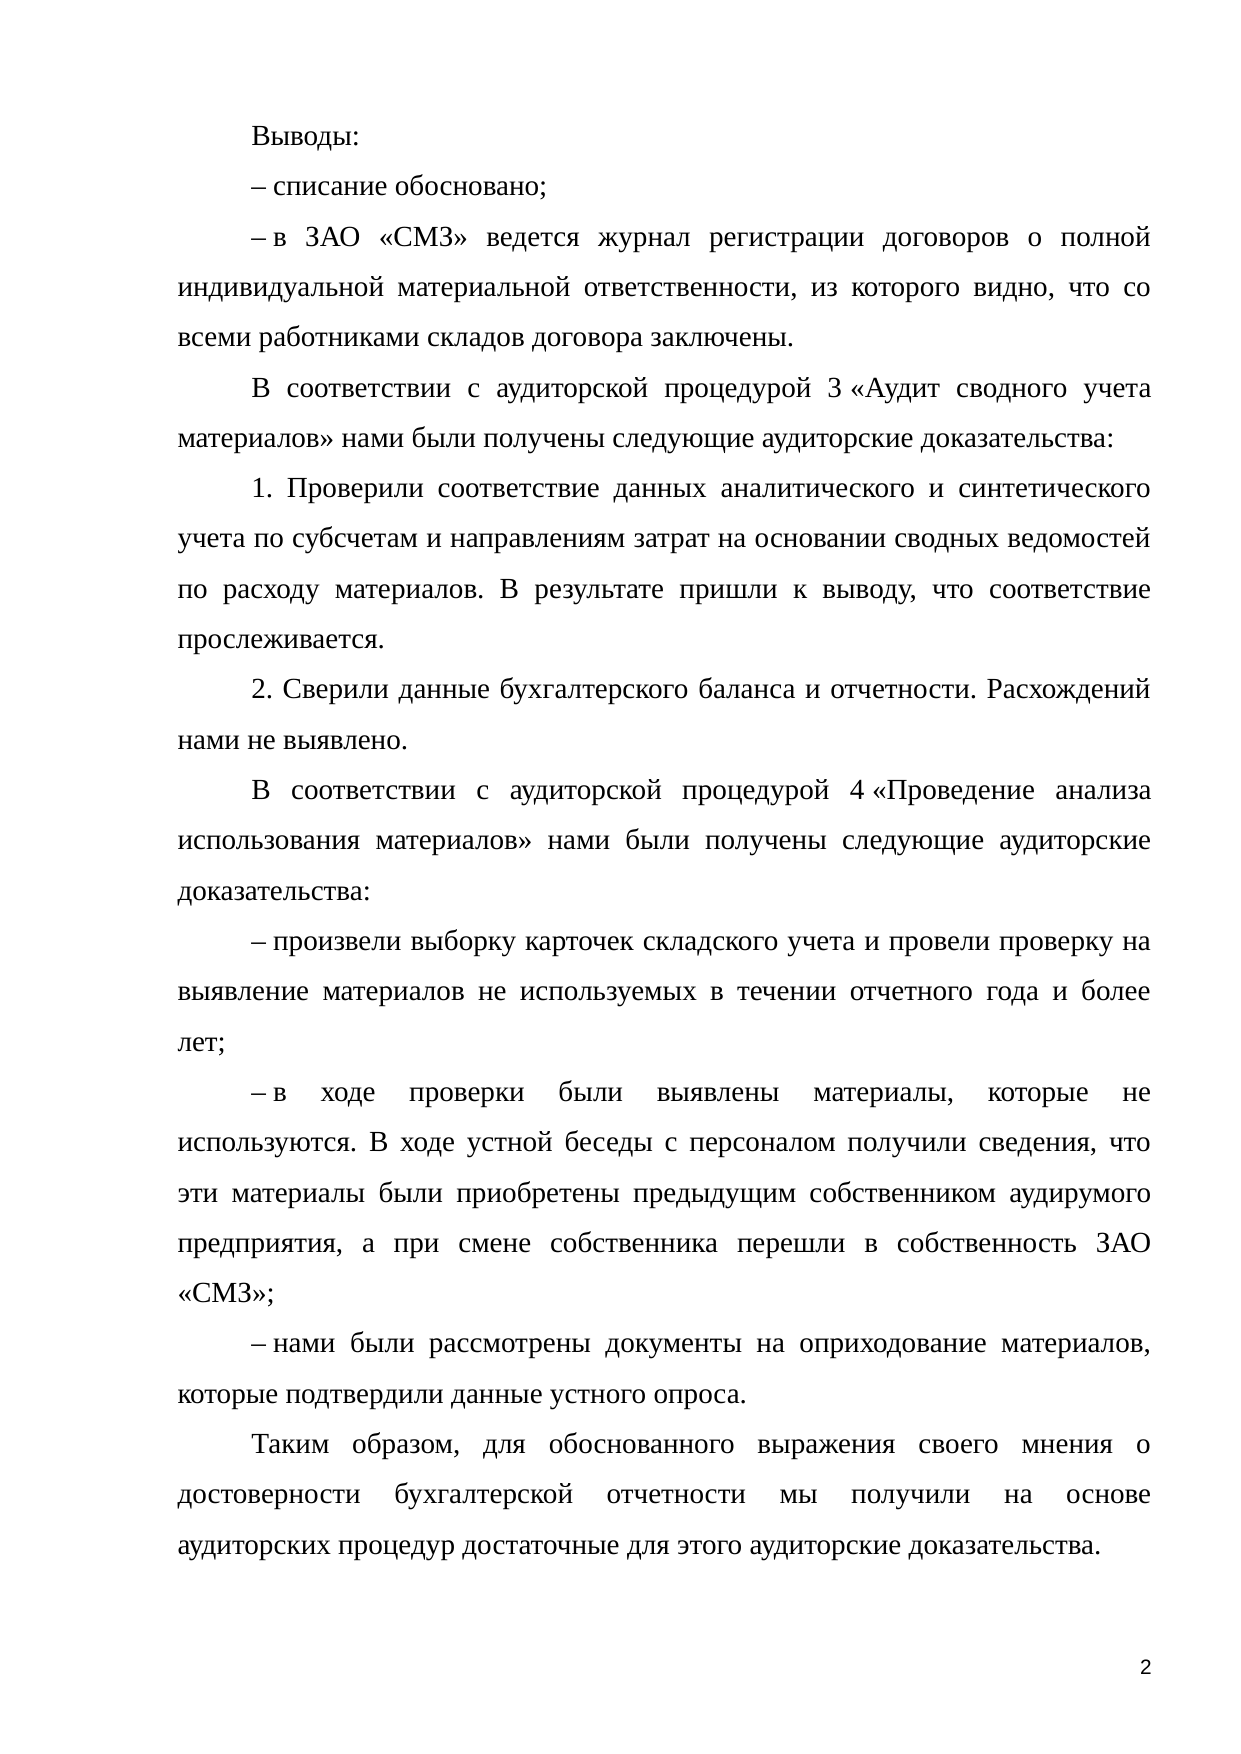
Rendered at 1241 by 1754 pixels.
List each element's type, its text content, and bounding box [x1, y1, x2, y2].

text В соответствии с аудиторской процедурой 4 «Проведение анализа использования материалов» нами были получены следующие аудиторские доказательства: [177, 772, 1152, 906]
text 1. Проверили соответствие данных аналитического и синтетического учета по субсчетам и направлениям затрат на основании сводных ведомостей по расходу материалов. В результате пришли к выводу, что соответствие прослеживается. [177, 470, 1152, 655]
text – в ходе проверки были выявлены материалы, которые не используются. В ходе устной беседы с персоналом получили сведения, что эти материалы были приобретены предыдущим собственником аудирумого предприятия, а при смене собственника перешли в собственность ЗАО «СМЗ»; [177, 1074, 1152, 1309]
text – нами были рассмотрены документы на оприходование материалов, которые подтвердили данные устного опроса. [177, 1326, 1152, 1409]
text – списание обосновано; [177, 168, 1152, 202]
text – в ЗАО «СМЗ» ведется журнал регистрации договоров о полной индивидуальной материальной ответственности, из которого видно, что со всеми работниками складов договора заключены. [177, 219, 1152, 353]
text Выводы: [177, 118, 1152, 152]
text Таким образом, для обоснованного выражения своего мнения о достоверности бухгалтерской отчетности мы получили на основе аудиторских процедур достаточные для этого аудиторские доказательства. [177, 1426, 1152, 1560]
text 2. Сверили данные бухгалтерского баланса и отчетности. Расхождений нами не выявлено. [177, 672, 1152, 755]
text В соответствии с аудиторской процедурой 3 «Аудит сводного учета материалов» нами были получены следующие аудиторские доказательства: [177, 370, 1152, 453]
text – произвели выборку карточек складского учета и провели проверку на выявление материалов не используемых в течении отчетного года и более лет; [177, 923, 1152, 1057]
